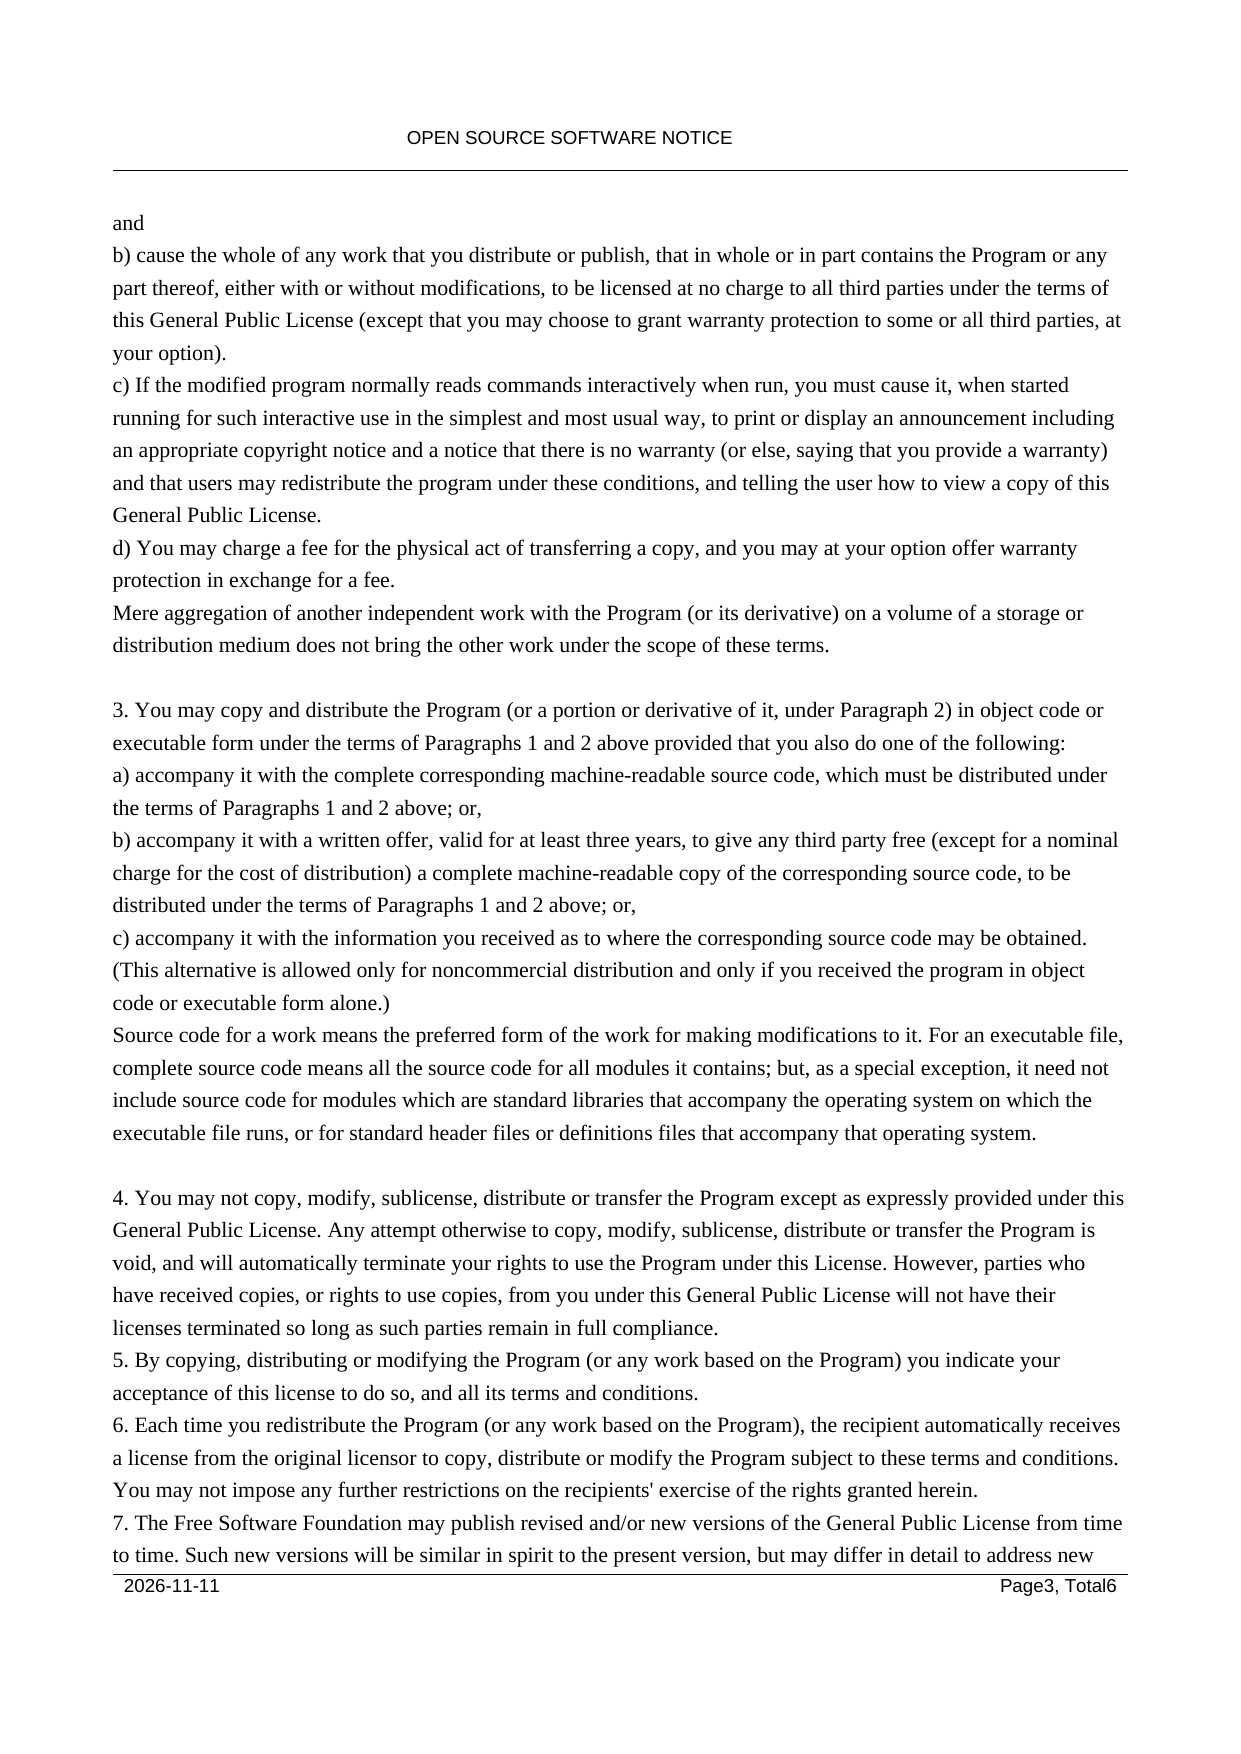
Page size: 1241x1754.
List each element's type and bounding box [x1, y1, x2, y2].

text [112, 206, 1128, 1571]
